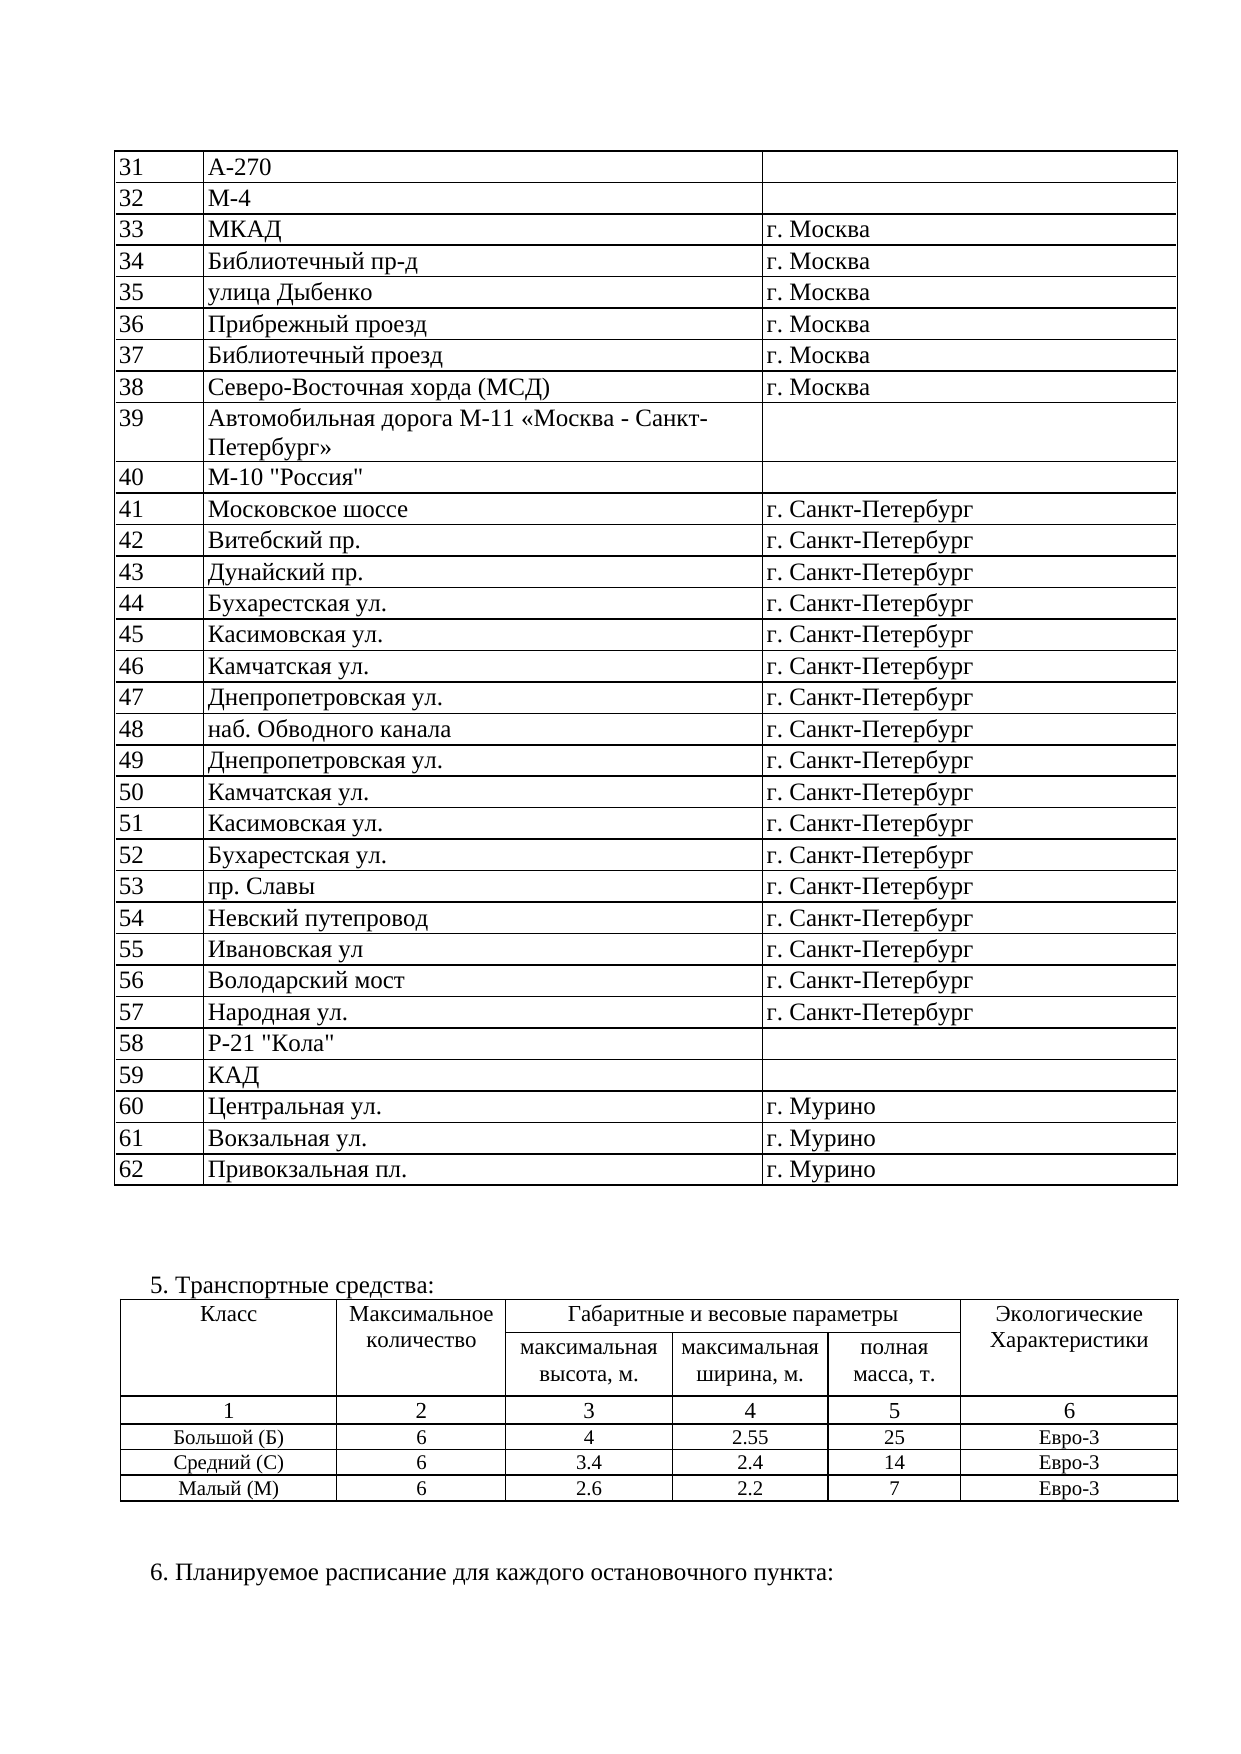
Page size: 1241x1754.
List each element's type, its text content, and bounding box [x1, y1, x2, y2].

table_cell Витебский пр. [204, 525, 762, 555]
table_cell Евро-3 [961, 1425, 1177, 1449]
table_cell 47 [115, 682, 203, 712]
table_cell г. Санкт-Петербург [763, 618, 1177, 649]
table_cell 56 [115, 965, 203, 996]
table_cell 34 [115, 245, 203, 276]
table_cell полная масса, т. [829, 1333, 960, 1395]
table_cell Привокзальная пл. [204, 1155, 762, 1184]
table_cell Днепропетровская ул. [204, 683, 762, 712]
table_cell Камчатская ул. [204, 777, 762, 807]
table_cell 37 [115, 340, 203, 370]
table_cell наб. Обводного канала [204, 714, 762, 744]
table_cell Московское шоссе [204, 494, 762, 524]
table_cell 6 [961, 1397, 1177, 1423]
table_cell г. Санкт-Петербург [763, 996, 1177, 1027]
table_cell Библиотечный проезд [204, 340, 762, 370]
table_cell [763, 1027, 1177, 1058]
table_cell 59 [115, 1060, 203, 1090]
table_cell 35 [115, 277, 203, 307]
table_cell 31 [115, 152, 203, 181]
table_cell Большой (Б) [121, 1425, 336, 1449]
table_cell г. Санкт-Петербург [763, 555, 1177, 587]
table_cell г. Москва [763, 213, 1177, 244]
table_cell г. Мурино [763, 1153, 1177, 1184]
table_cell 61 [115, 1123, 203, 1153]
table_cell Евро-3 [961, 1476, 1177, 1500]
table_cell Северо-Восточная хорда (МСД) [204, 372, 762, 402]
table_cell 5 [829, 1397, 960, 1423]
table_cell 14 [829, 1450, 960, 1474]
table_cell г. Санкт-Петербург [763, 681, 1177, 712]
table_cell 6 [337, 1476, 505, 1500]
table_cell г. Санкт-Петербург [763, 838, 1177, 870]
table_cell максимальная ширина, м. [673, 1333, 827, 1395]
table_cell г. Санкт-Петербург [763, 524, 1177, 555]
table_cell 2.2 [673, 1476, 827, 1500]
table_cell 48 [115, 714, 203, 744]
table_cell г. Санкт-Петербург [763, 933, 1177, 964]
table_header Максимальное количество [337, 1300, 505, 1395]
table_cell 38 [115, 371, 203, 402]
table_cell 25 [829, 1425, 960, 1449]
text 6. Планируемое расписание для каждого остановочного пункта: [150, 1557, 1090, 1585]
table_cell г. Санкт-Петербург [763, 775, 1177, 807]
table_cell [763, 181, 1177, 213]
table_cell г. Санкт-Петербург [763, 807, 1177, 838]
table_cell г. Мурино [763, 1121, 1177, 1153]
table_cell 51 [115, 808, 203, 838]
table_cell 3 [506, 1397, 672, 1423]
table_cell г. Москва [763, 339, 1177, 370]
table_cell Прибрежный проезд [204, 309, 762, 339]
table_cell 60 [115, 1091, 203, 1121]
table_cell 49 [115, 745, 203, 775]
table_cell улица Дыбенко [204, 277, 762, 307]
table_cell 32 [115, 183, 203, 213]
table_cell 2 [337, 1397, 505, 1423]
table_cell Центральная ул. [204, 1092, 762, 1121]
table_cell 40 [115, 462, 203, 492]
table_cell [763, 461, 1177, 492]
table_cell 2.6 [506, 1476, 672, 1500]
table_cell г. Санкт-Петербург [763, 744, 1177, 775]
table_cell 7 [829, 1476, 960, 1500]
table_cell М-10 "Россия" [204, 462, 762, 492]
table_cell г. Москва [763, 307, 1177, 339]
table_cell Ивановская ул [204, 934, 762, 964]
table_cell 44 [115, 588, 203, 618]
text 5. Транспортные средства: [150, 1270, 1090, 1298]
table_cell Р-21 "Кола" [204, 1029, 762, 1058]
table_cell Бухарестская ул. [204, 588, 762, 618]
table_cell 46 [115, 651, 203, 681]
table_cell 55 [115, 934, 203, 964]
table_cell г. Мурино [763, 1090, 1177, 1121]
table_cell 41 [115, 493, 203, 524]
table_cell 42 [115, 525, 203, 555]
table_cell 58 [115, 1028, 203, 1058]
table_cell Невский путепровод [204, 903, 762, 933]
table_cell г. Санкт-Петербург [763, 870, 1177, 901]
table_header Экологические Характеристики [961, 1300, 1177, 1395]
table_cell 45 [115, 619, 203, 649]
table_cell Володарский мост [204, 966, 762, 996]
table_cell Дунайский пр. [204, 557, 762, 587]
table_cell Малый (М) [121, 1476, 336, 1500]
table_cell Евро-3 [961, 1450, 1177, 1474]
table_cell 4 [506, 1425, 672, 1449]
table_cell [763, 1059, 1177, 1090]
table_cell г. Санкт-Петербург [763, 964, 1177, 996]
table_cell 2.55 [673, 1425, 827, 1449]
table_cell [763, 152, 1177, 181]
table_cell г. Санкт-Петербург [763, 901, 1177, 933]
table_cell Касимовская ул. [204, 620, 762, 649]
table_cell максимальная высота, м. [506, 1333, 672, 1395]
table_cell 54 [115, 902, 203, 933]
table_cell М-4 [204, 183, 762, 213]
table_cell 50 [115, 776, 203, 807]
table_cell г. Москва [763, 244, 1177, 276]
table_cell 4 [673, 1397, 827, 1423]
table_cell 57 [115, 997, 203, 1027]
table_cell 6 [337, 1450, 505, 1474]
table_cell 6 [337, 1425, 505, 1449]
table_cell 62 [115, 1154, 203, 1184]
table_cell МКАД [204, 215, 762, 244]
table_cell 36 [115, 308, 203, 339]
table_cell 53 [115, 871, 203, 901]
table_cell [763, 402, 1177, 461]
table_cell 1 [121, 1397, 336, 1423]
table_header Класс [121, 1300, 336, 1395]
table_cell Народная ул. [204, 997, 762, 1027]
table_cell Вокзальная ул. [204, 1123, 762, 1153]
table_cell Днепропетровская ул. [204, 746, 762, 775]
table_cell г. Москва [763, 370, 1177, 402]
table_header Габаритные и весовые параметры [506, 1300, 960, 1332]
table_cell 2.4 [673, 1450, 827, 1474]
table_cell Библиотечный пр-д [204, 246, 762, 276]
table_cell г. Санкт-Петербург [763, 587, 1177, 618]
table_cell Бухарестская ул. [204, 840, 762, 870]
table_cell Средний (С) [121, 1450, 336, 1474]
table_cell 3.4 [506, 1450, 672, 1474]
table_cell Камчатская ул. [204, 651, 762, 681]
table_cell пр. Славы [204, 871, 762, 901]
table_cell г. Москва [763, 276, 1177, 307]
table_cell КАД [204, 1060, 762, 1090]
table_cell 52 [115, 839, 203, 870]
table_cell Автомобильная дорога М-11 «Москва - Санкт-Петербург» [204, 403, 762, 461]
table_cell Касимовская ул. [204, 808, 762, 838]
table_cell г. Санкт-Петербург [763, 713, 1177, 744]
table_cell А-270 [204, 152, 762, 181]
table_cell 39 [115, 403, 203, 461]
table_cell 43 [115, 556, 203, 587]
table_cell г. Санкт-Петербург [763, 650, 1177, 681]
table_cell г. Санкт-Петербург [763, 492, 1177, 524]
table_cell 33 [115, 214, 203, 244]
